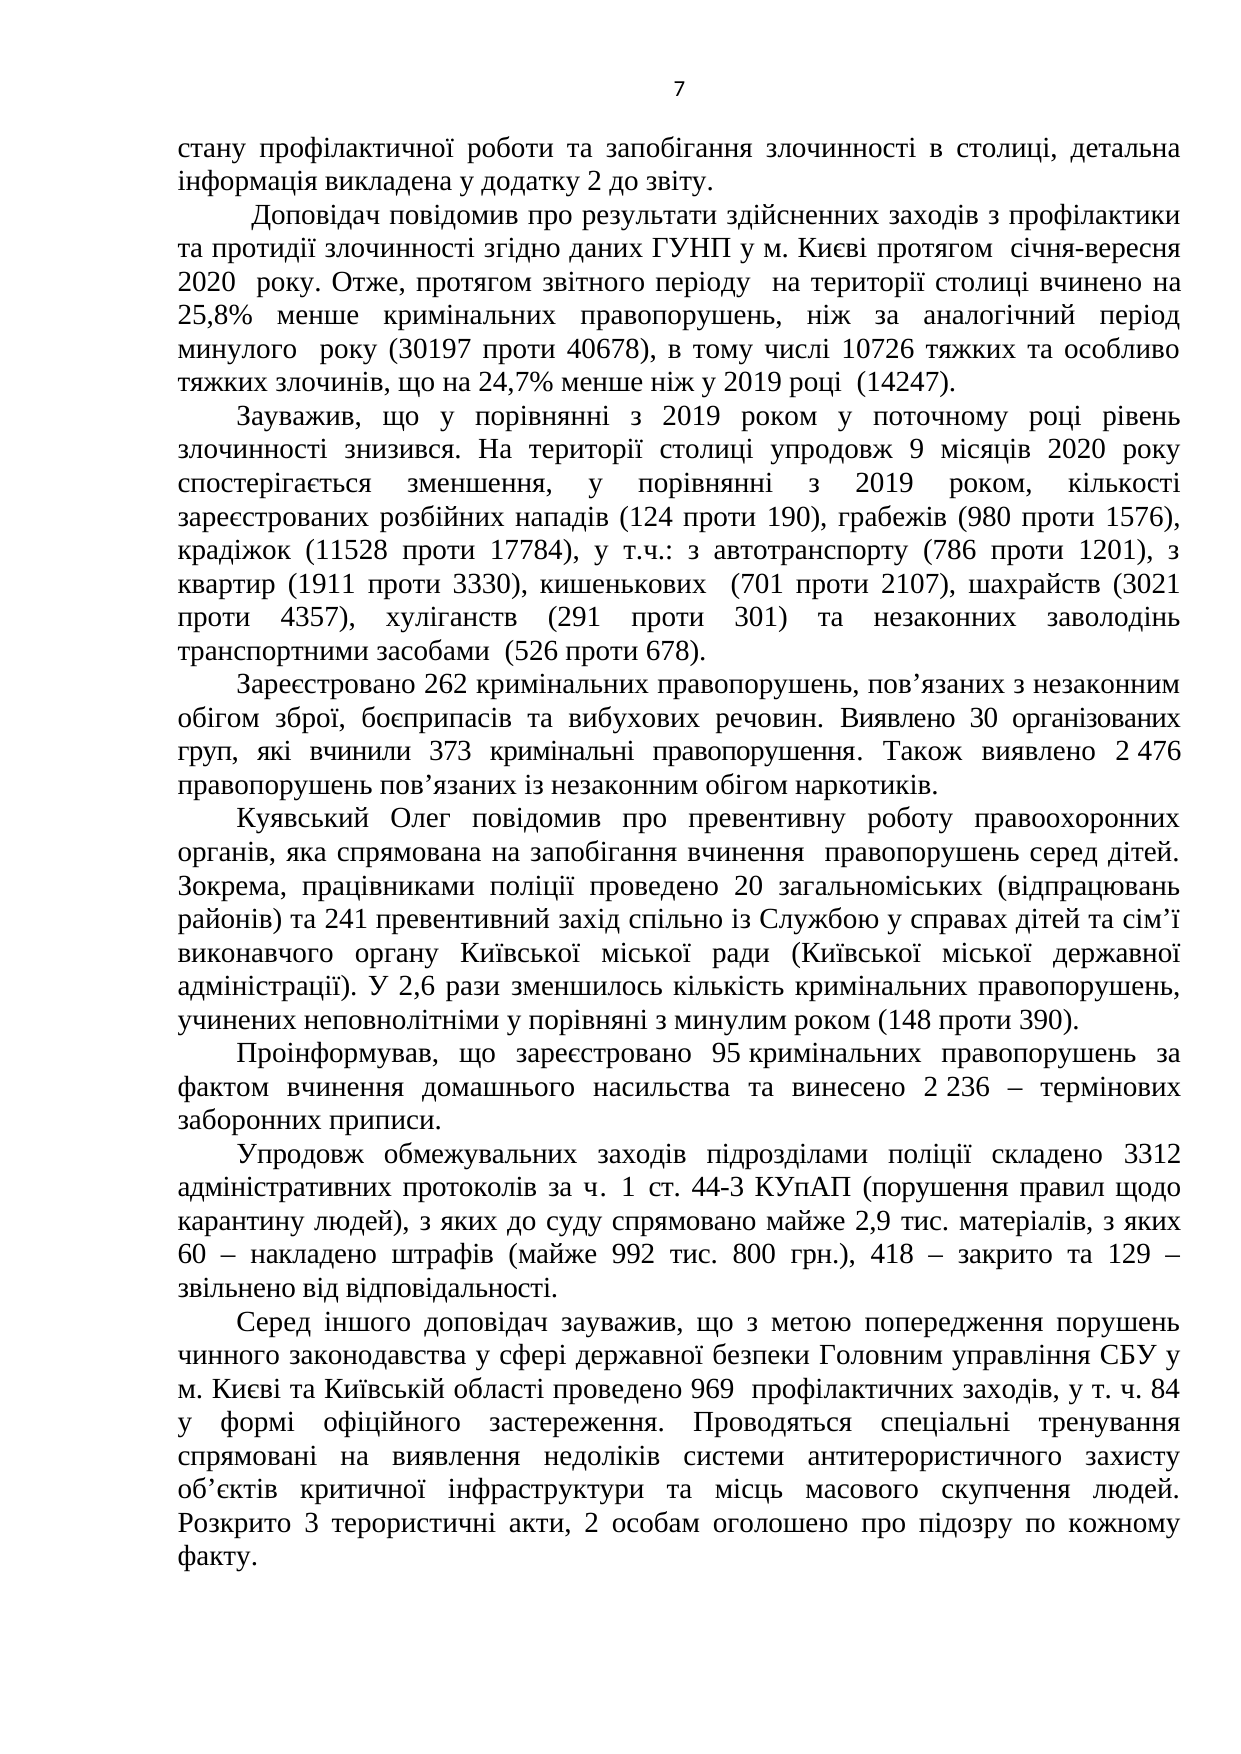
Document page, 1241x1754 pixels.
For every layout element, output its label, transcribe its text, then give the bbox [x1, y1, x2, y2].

text Куявський Олег повідомив про превентивну роботу правоохоронних органів, яка спрямована на запобігання вчинення правопорушень серед дітей. Зокрема, працівниками поліції проведено 20 загальноміських (відпрацювань районів) та 241 превентивний захід спільно із Службою у справах дітей та сім’ї виконавчого органу Київської міської ради (Київської міської державної адміністрації). У 2,6 рази зменшилось кількість кримінальних правопорушень, учинених неповнолітніми у порівняні з минулим роком (148 проти 390). [177, 801, 1181, 1035]
text Упродовж обмежувальних заходів підрозділами поліції складено 3312 адміністративних протоколів за ч. 1 ст. 44-3 КУпАП (порушення правил щодо карантину людей), з яких до суду спрямовано майже 2,9 тис. матеріалів, з яких 60 – накладено штрафів (майже 992 тис. 800 грн.), 418 – закрито та 129 – звільнено від відповідальності. [177, 1136, 1181, 1304]
text Зауважив, що у порівнянні з 2019 роком у поточному році рівень злочинності знизився. На території столиці упродовж 9 місяців 2020 року спостерігається зменшення, у порівнянні з 2019 роком, кількості зареєстрованих розбійних нападів (124 проти 190), грабежів (980 проти 1576), крадіжок (11528 проти 17784), у т.ч.: з автотранспорту (786 проти 1201), з квартир (1911 проти 3330), кишенькових (701 проти 2107), шахрайств (3021 проти 4357), хуліганств (291 проти 301) та незаконних заволодінь транспортними засобами (526 проти 678). [177, 398, 1181, 666]
text Серед іншого доповідач зауважив, що з метою попередження порушень чинного законодавства у сфері державної безпеки Головним управління СБУ у м. Києві та Київській області проведено 969 профілактичних заходів, у т. ч. 84 у формі офіційного застереження. Проводяться спеціальні тренування спрямовані на виявлення недоліків системи антитерористичного захисту об’єктів критичної інфраструктури та місць масового скупчення людей. Розкрито 3 терористичні акти, 2 особам оголошено про підозру по кожному факту. [177, 1304, 1181, 1572]
text Доповідач повідомив про результати здійсненних заходів з профілактики та протидії злочинності згідно даних ГУНП у м. Києві протягом січня-вересня 2020 року. Отже, протягом звітного періоду на території столиці вчинено на 25,8% менше кримінальних правопорушень, ніж за аналогічний період минулого року (30197 проти 40678), в тому числі 10726 тяжких та особливо тяжких злочинів, що на 24,7% менше ніж у 2019 році (14247). [177, 197, 1181, 398]
text Зареєстровано 262 кримінальних правопорушень, пов’язаних з незаконним обігом зброї, боєприпасів та вибухових речовин. Виявлено 30 організованих груп, які вчинили 373 кримінальні правопорушення. Також виявлено 2 476 правопорушень пов’язаних із незаконним обігом наркотиків. [177, 666, 1181, 801]
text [177, 130, 1181, 197]
text Проінформував, що зареєстровано 95 кримінальних правопорушень за фактом вчинення домашнього насильства та винесено 2 236 – термінових заборонних приписи. [177, 1035, 1181, 1136]
